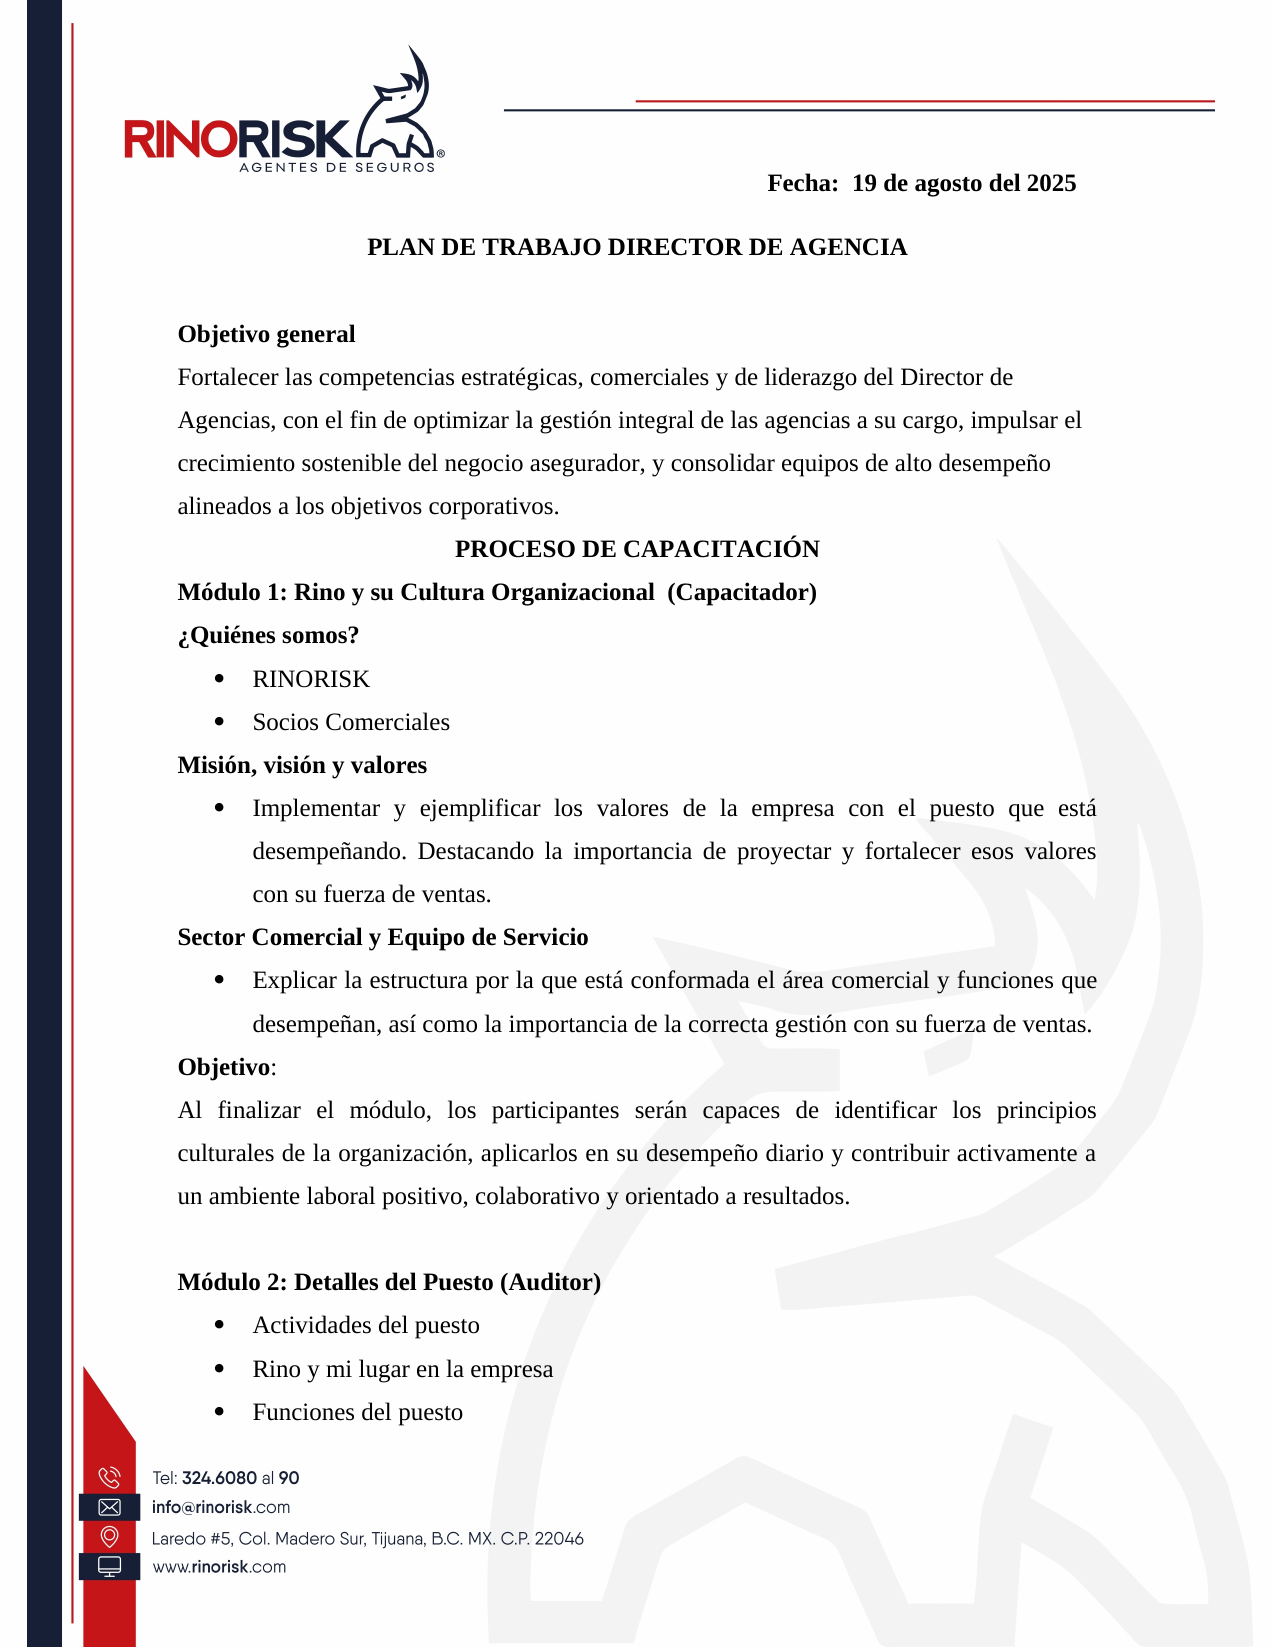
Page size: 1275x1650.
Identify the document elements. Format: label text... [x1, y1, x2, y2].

text Objetivo: [177, 1052, 1098, 1081]
text Sector Comercial y Equipo de Servicio [177, 922, 1098, 951]
list Socios Comerciales [215, 707, 1098, 736]
list Explicar la estructura por la que está conformada el área comercial y funciones que desempeñan, así como la importancia de la correcta gestión con su fuerza de ventas. [215, 966, 1098, 1037]
list Implementar y ejemplificar los valores de la empresa con el puesto que está desempeñando. Destacando la importancia de proyectar y fortalecer esos valores con su fuerza de ventas. [215, 793, 1098, 908]
text PROCESO DE CAPACITACIÓN [177, 534, 1098, 563]
text Módulo 1: Rino y su Cultura Organizacional (Capacitador) [177, 577, 1098, 606]
text Fortalecer las competencias estratégicas, comerciales y de liderazgo del Director de Agencias, con el fin de optimizar la gestión integral de las agencias a su cargo, impulsar el crecimiento sostenible del negocio asegurador, y consolidar equipos de alto desempeño alineados a los objetivos corporativos. [177, 362, 1098, 520]
text ¿Quiénes somos? [177, 621, 1098, 649]
list Rino y mi lugar en la empresa [215, 1354, 1098, 1382]
list RINORISK [215, 664, 1098, 692]
text Módulo 2: Detalles del Puesto (Auditor) [177, 1267, 1098, 1296]
list Actividades del puesto [215, 1311, 1098, 1339]
subtitle PLAN DE TRABAJO DIRECTOR DE AGENCIA [177, 232, 1098, 261]
picture [0, 0, 1272, 1647]
text Objetivo general [177, 319, 1098, 347]
subtitle Fecha: 19 de agosto del 2025 [767, 168, 1098, 197]
list Funciones del puesto [215, 1397, 1098, 1426]
text Misión, visión y valores [177, 750, 1098, 779]
text Al finalizar el módulo, los participantes serán capaces de identificar los principios culturales de la organización, aplicarlos en su desempeño diario y contribuir activamente a un ambiente laboral positivo, colaborativo y orientado a resultados. [177, 1095, 1098, 1210]
